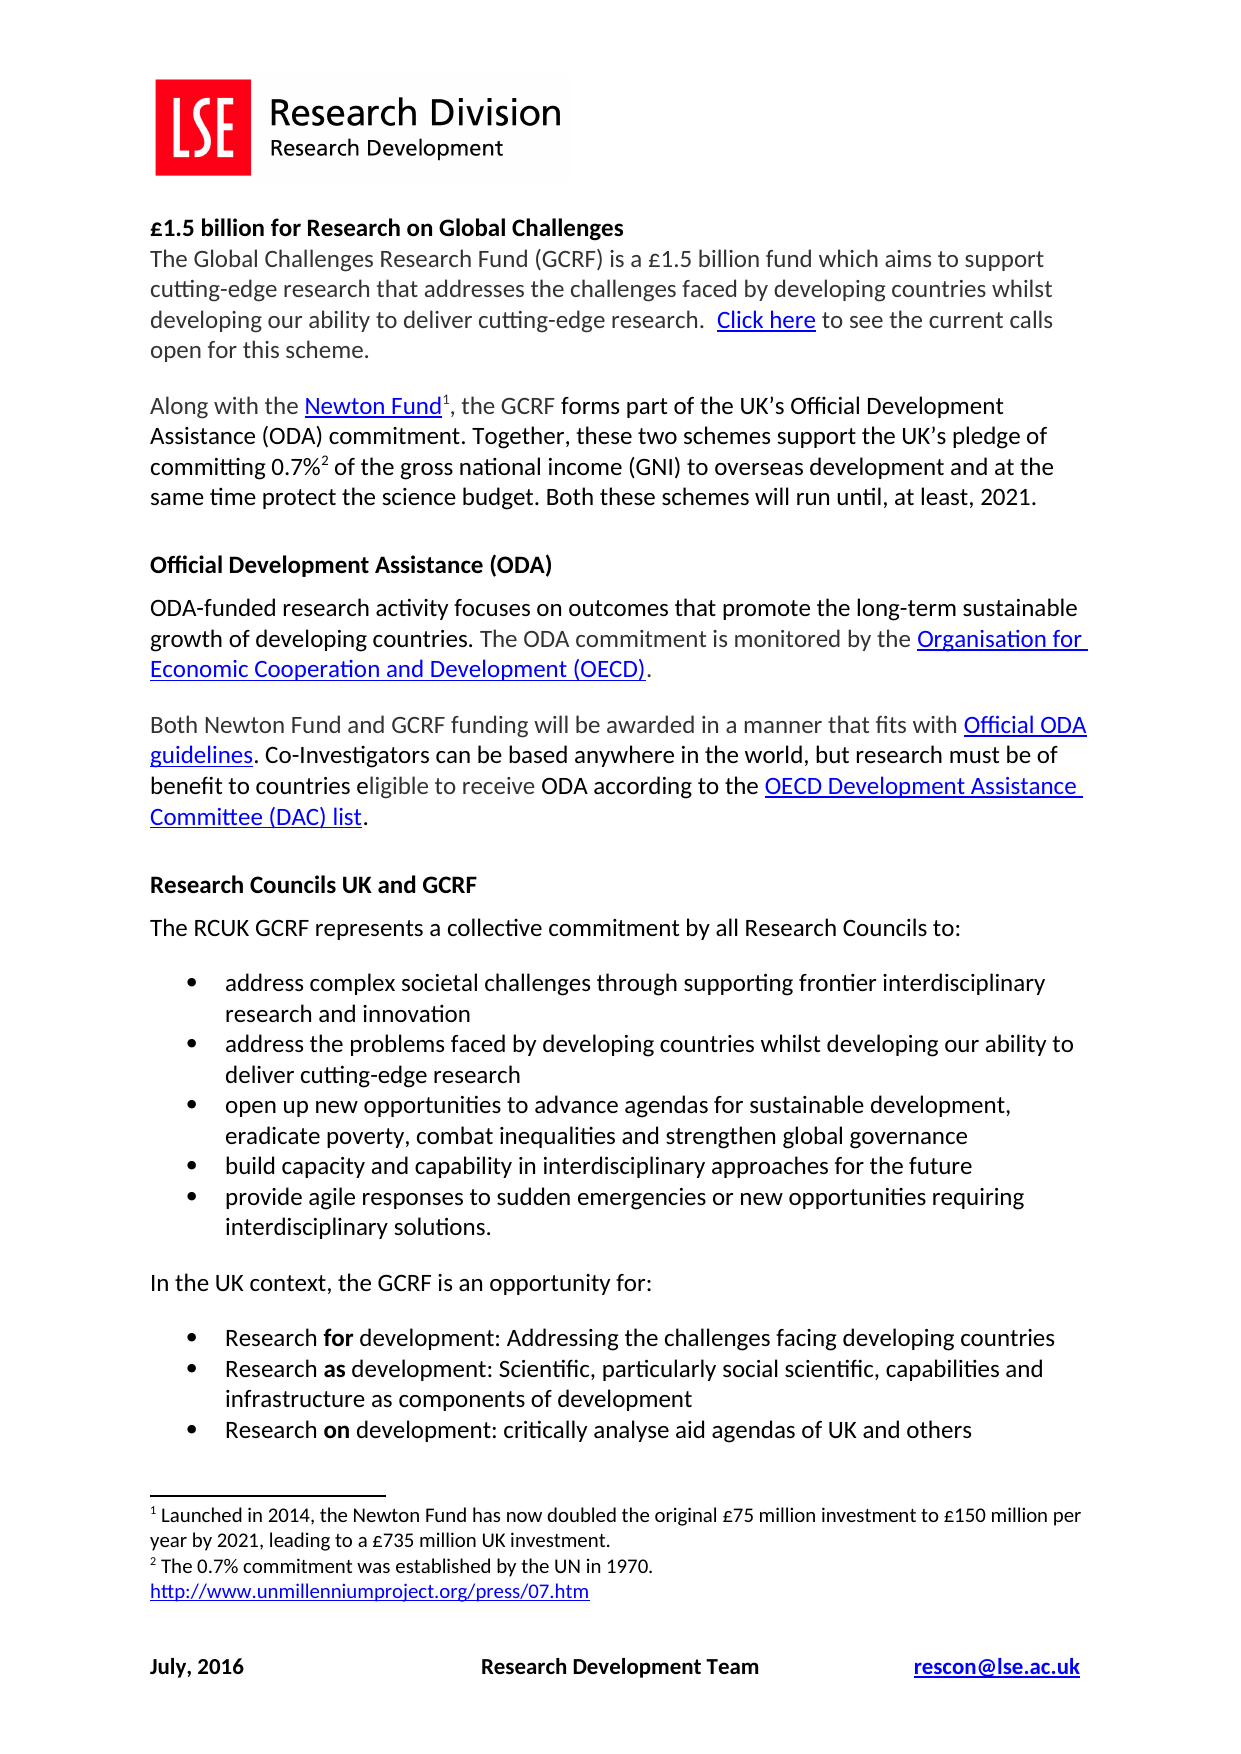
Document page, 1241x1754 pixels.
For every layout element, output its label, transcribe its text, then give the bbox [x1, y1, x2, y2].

text Research Councils UK and GCRF [150, 869, 1090, 899]
text In the UK context, the GCRF is an opportunity for: [150, 1267, 1090, 1297]
list address complex societal challenges through supporting frontier interdisciplinary research and innovation [187, 967, 1090, 1028]
list open up new opportunities to advance agendas for sustainable development, eradicate poverty, combat inequalities and strengthen global governance [187, 1089, 1090, 1150]
picture [150, 73, 573, 182]
text Along with the Newton Fund, the GCRF forms part of the UK’s Official Development Assistance (ODA) commitment. Together, these two schemes support the UK’s pledge of committing 0.7% of the gross national income (GNI) to overseas development and at the same time protect the science budget. Both these schemes will run until, at least, 2021. [150, 390, 1090, 512]
text £1.5 billion for Research on Global Challenges [150, 212, 1090, 243]
list build capacity and capability in interdisciplinary approaches for the future [187, 1150, 1090, 1181]
text Both Newton Fund and GCRF funding will be awarded in a manner that fits with Official ODA guidelines. Co-Investigators can be based anywhere in the world, but research must be of benefit to countries eligible to receive ODA according to the OECD Development Assistance Committee (DAC) list. [150, 709, 1090, 831]
list Research as development: Scientific, particularly social scientific, capabilities and infrastructure as components of development [187, 1353, 1090, 1414]
list address the problems faced by developing countries whilst developing our ability to deliver cutting-edge research [187, 1028, 1090, 1089]
list Research for development: Addressing the challenges facing developing countries [187, 1322, 1090, 1353]
text ODA-funded research activity focuses on outcomes that promote the long-term sustainable growth of developing countries. The ODA commitment is monitored by the Organisation for Economic Cooperation and Development (OECD). [150, 593, 1090, 684]
list provide agile responses to sudden emergencies or new opportunities requiring interdisciplinary solutions. [187, 1181, 1090, 1242]
text Official Development Assistance (ODA) [150, 549, 1090, 580]
list Research on development: critically analyse aid agendas of UK and others [187, 1414, 1090, 1444]
text The RCUK GCRF represents a collective commitment by all Research Councils to: [150, 912, 1090, 942]
text The Global Challenges Research Fund (GCRF) is a £1.5 billion fund which aims to support cutting-edge research that addresses the challenges faced by developing countries whilst developing our ability to deliver cutting-edge research. Click here to see the current calls open for this scheme. [150, 243, 1090, 365]
